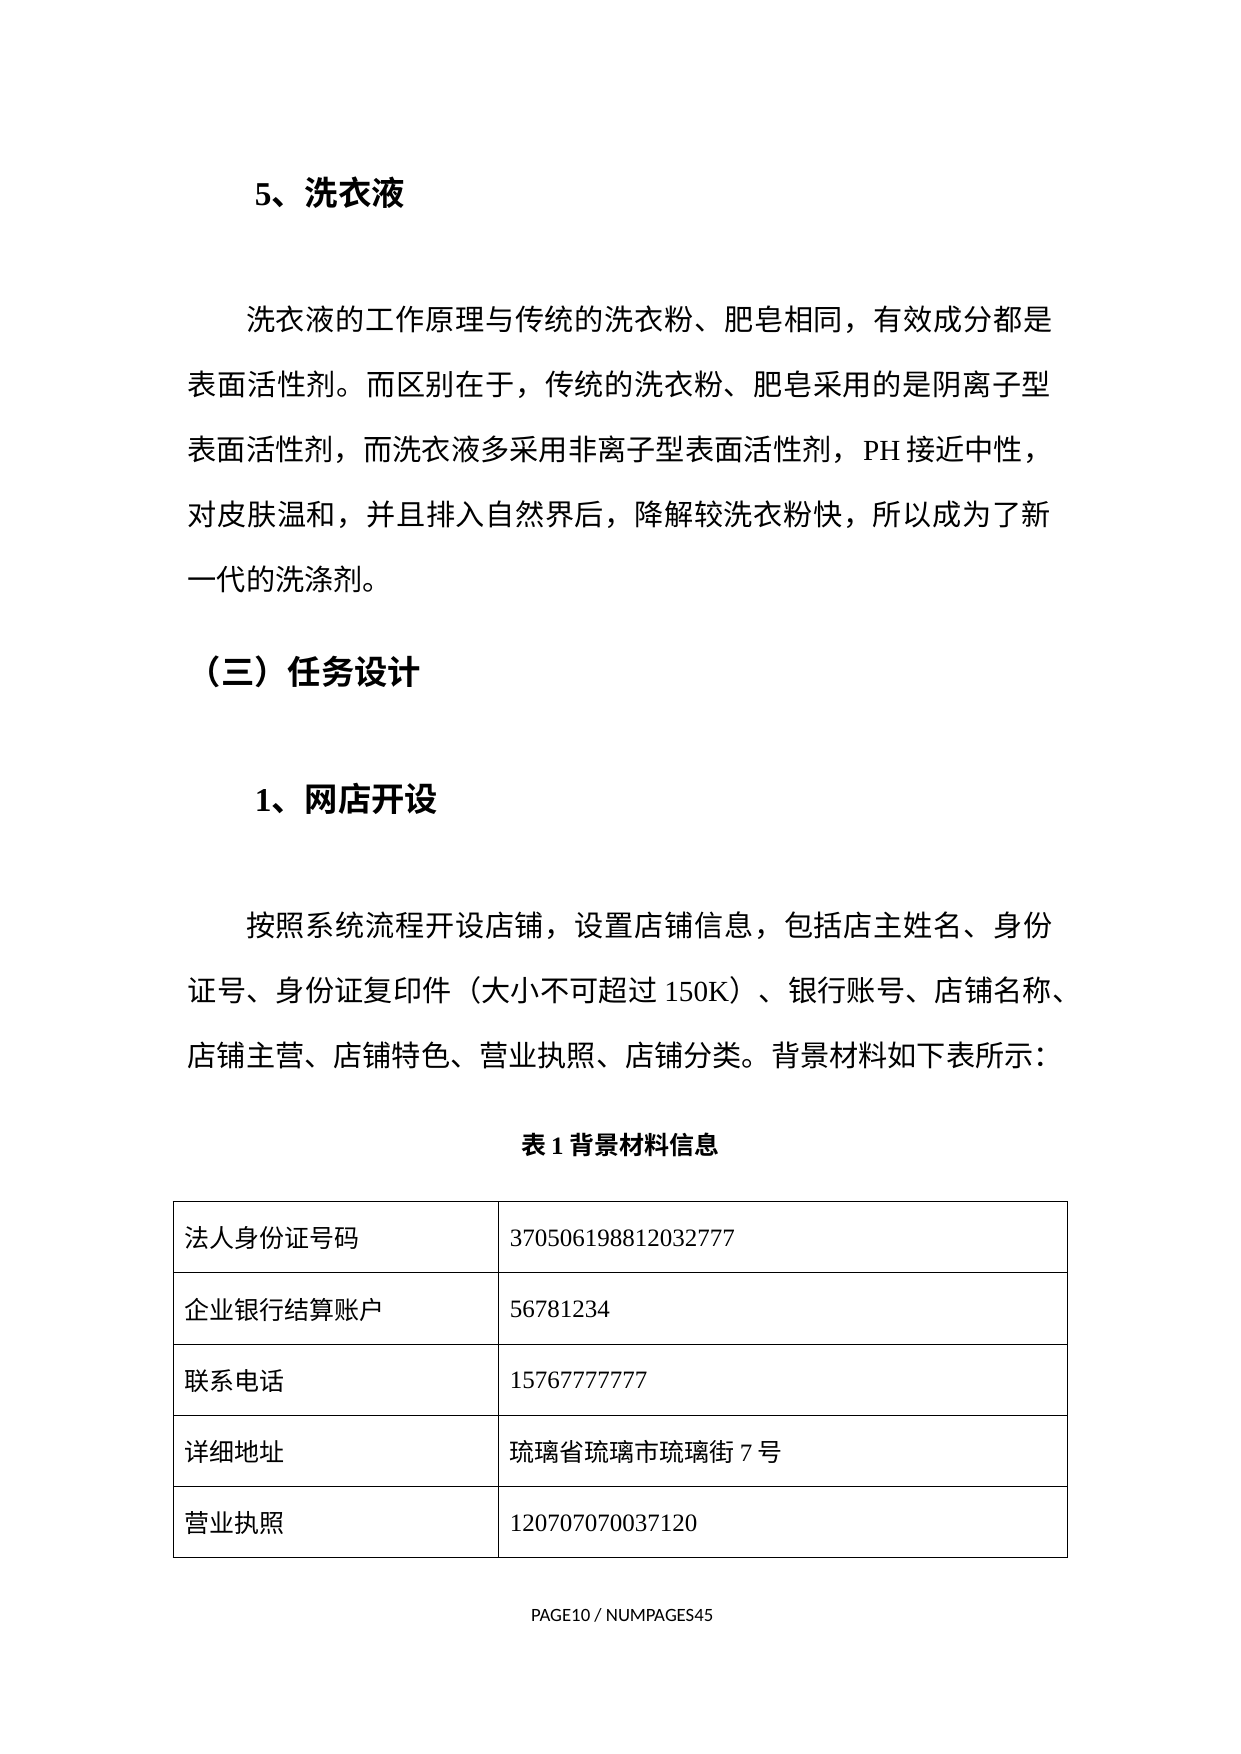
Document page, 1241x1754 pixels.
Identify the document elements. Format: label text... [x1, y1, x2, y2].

text 按照系统流程开设店铺，设置店铺信息，包括店主姓名、身份证号、身份证复印件（大小不可超过150K）、银行账号、店铺名称、店铺主营、店铺特色、营业执照、店铺分类。背景材料如下表所示： [187, 891, 1053, 1086]
table_cell 详细地址 [174, 1416, 498, 1486]
table_cell 营业执照 [174, 1487, 498, 1557]
table_cell 琉璃省琉璃市琉璃街7号 [499, 1416, 1067, 1486]
table_cell 56781234 [499, 1273, 1067, 1343]
text 洗衣液的工作原理与传统的洗衣粉、肥皂相同，有效成分都是表面活性剂。而区别在于，传统的洗衣粉、肥皂采用的是阴离子型表面活性剂，而洗衣液多采用非离子型表面活性剂，PH接近中性，对皮肤温和，并且排入自然界后，降解较洗衣粉快，所以成为了新一代的洗涤剂。 [187, 285, 1053, 610]
subtitle 5、洗衣液 [187, 158, 1053, 223]
subtitle （三）任务设计 [187, 637, 1053, 702]
table_header 370506198812032777 [499, 1202, 1067, 1272]
table_cell 企业银行结算账户 [174, 1273, 498, 1343]
table_cell 15767777777 [499, 1345, 1067, 1415]
subtitle 1、网店开设 [187, 764, 1053, 829]
text 表1 背景材料信息 [187, 1111, 1053, 1176]
table_cell 120707070037120 [499, 1487, 1067, 1557]
table_header 法人身份证号码 [174, 1202, 498, 1272]
table_cell 联系电话 [174, 1345, 498, 1415]
